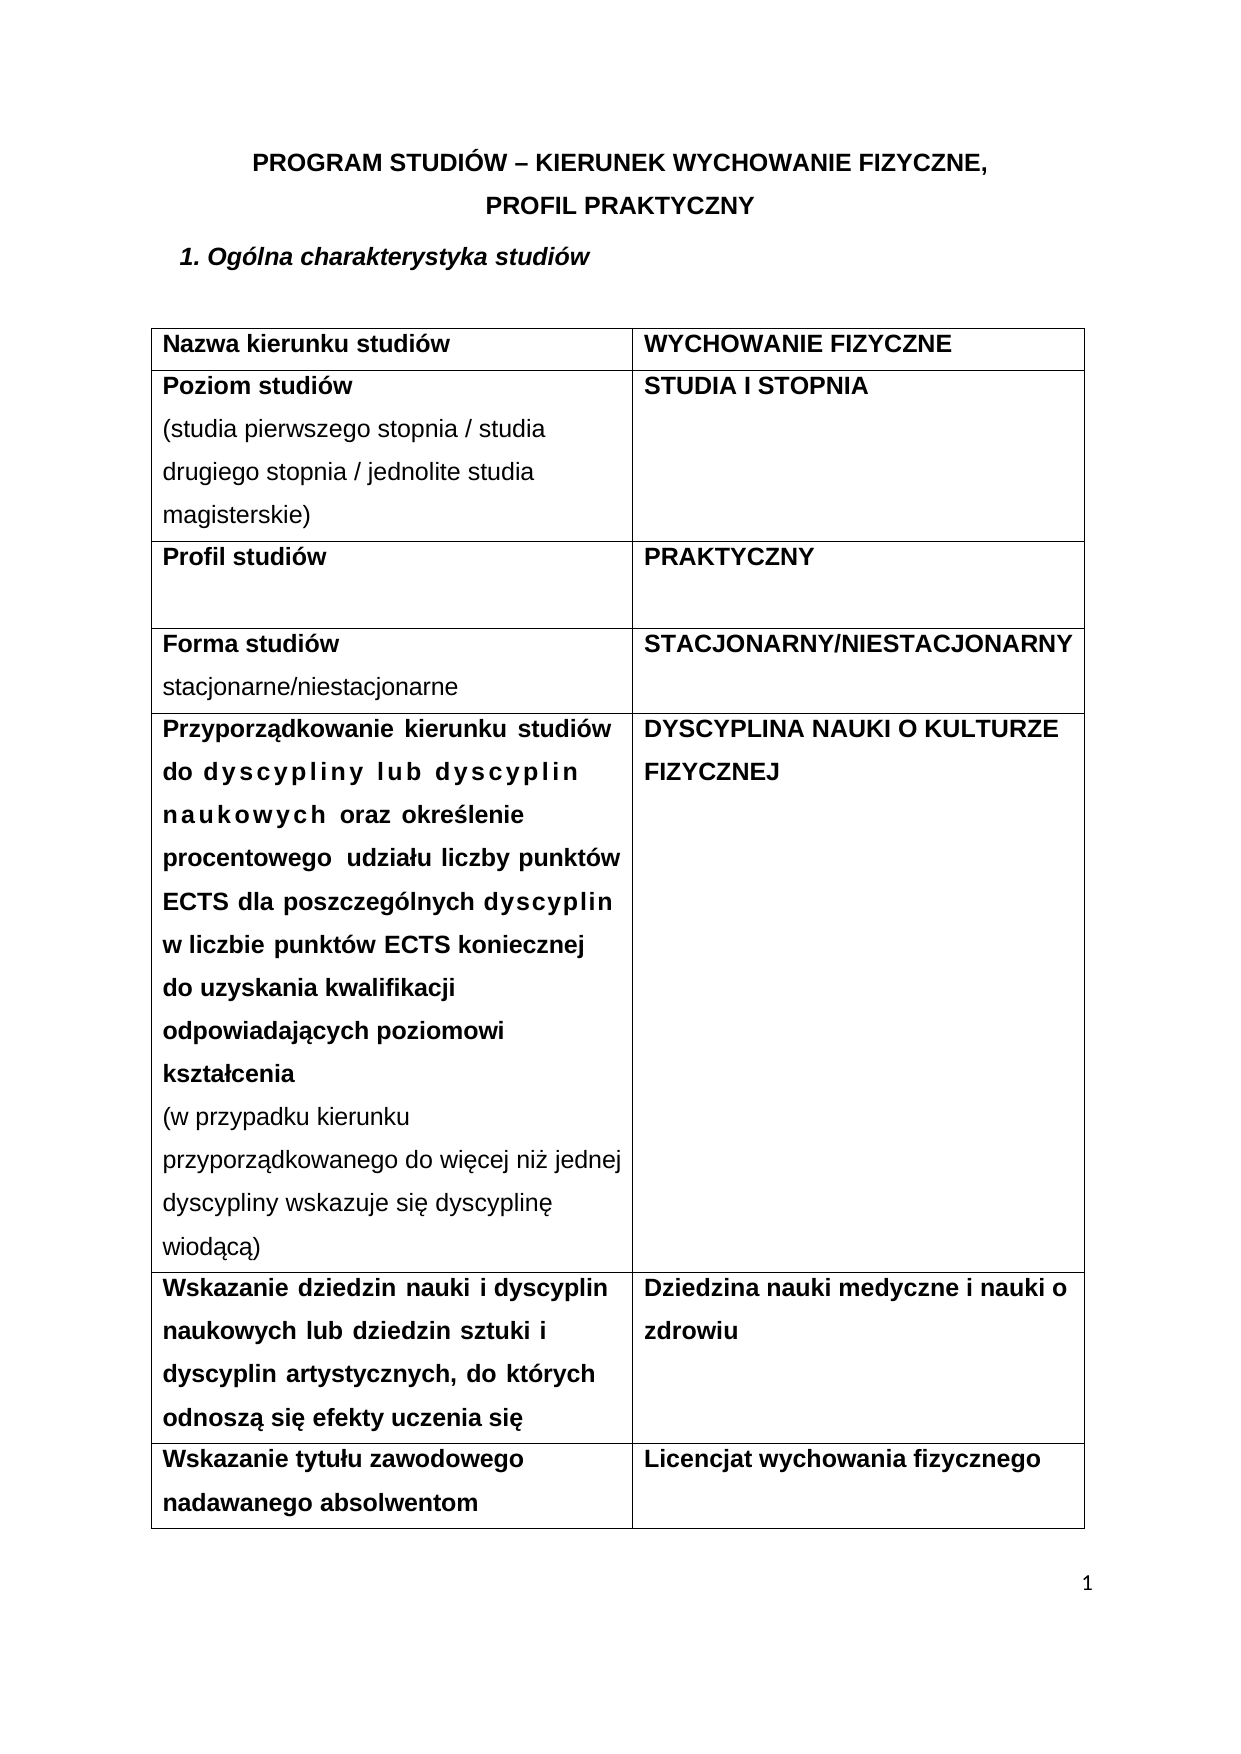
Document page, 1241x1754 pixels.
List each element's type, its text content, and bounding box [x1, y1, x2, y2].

table_cell Przyporządkowanie kierunku studiów do dyscypliny lub dyscyplin naukowych oraz określenie procentowego udziału liczby punktów ECTS dla poszczególnych dyscyplin w liczbie punktów ECTS koniecznej do uzyskania kwalifikacji odpowiadających poziomowi kształcenia (w przypadku kierunku przyporządkowanego do więcej niż jednej dyscypliny wskazuje się dyscyplinę wiodącą) [152, 714, 632, 1272]
table_cell STUDIA I STOPNIA [633, 371, 1084, 541]
subtitle 1. Ogólna charakterystyka studiów [179, 242, 1093, 270]
table_cell Forma studiów stacjonarne/niestacjonarne [152, 629, 632, 713]
text PROGRAM STUDIÓW – KIERUNEK WYCHOWANIE FIZYCZNE, [148, 148, 1093, 176]
table_cell STACJONARNY/NIESTACJONARNY [633, 629, 1084, 713]
table_header WYCHOWANIE FIZYCZNE [633, 329, 1084, 370]
table_cell Licencjat wychowania fizycznego [633, 1444, 1084, 1528]
table_cell DYSCYPLINA NAUKI O KULTURZE FIZYCZNEJ [633, 714, 1084, 1272]
table_header Nazwa kierunku studiów [152, 329, 632, 370]
table_cell Wskazanie tytułu zawodowego nadawanego absolwentom [152, 1444, 632, 1528]
table_cell Profil studiów [152, 542, 632, 628]
table_cell Poziom studiów (studia pierwszego stopnia / studia drugiego stopnia / jednolite studia magisterskie) [152, 371, 632, 541]
table_cell Dziedzina nauki medyczne i nauki o zdrowiu [633, 1273, 1084, 1443]
table_cell PRAKTYCZNY [633, 542, 1084, 628]
table_cell Wskazanie dziedzin nauki i dyscyplin naukowych lub dziedzin sztuki i dyscyplin artystycznych, do których odnoszą się efekty uczenia się [152, 1273, 632, 1443]
text PROFIL PRAKTYCZNY [148, 191, 1093, 219]
